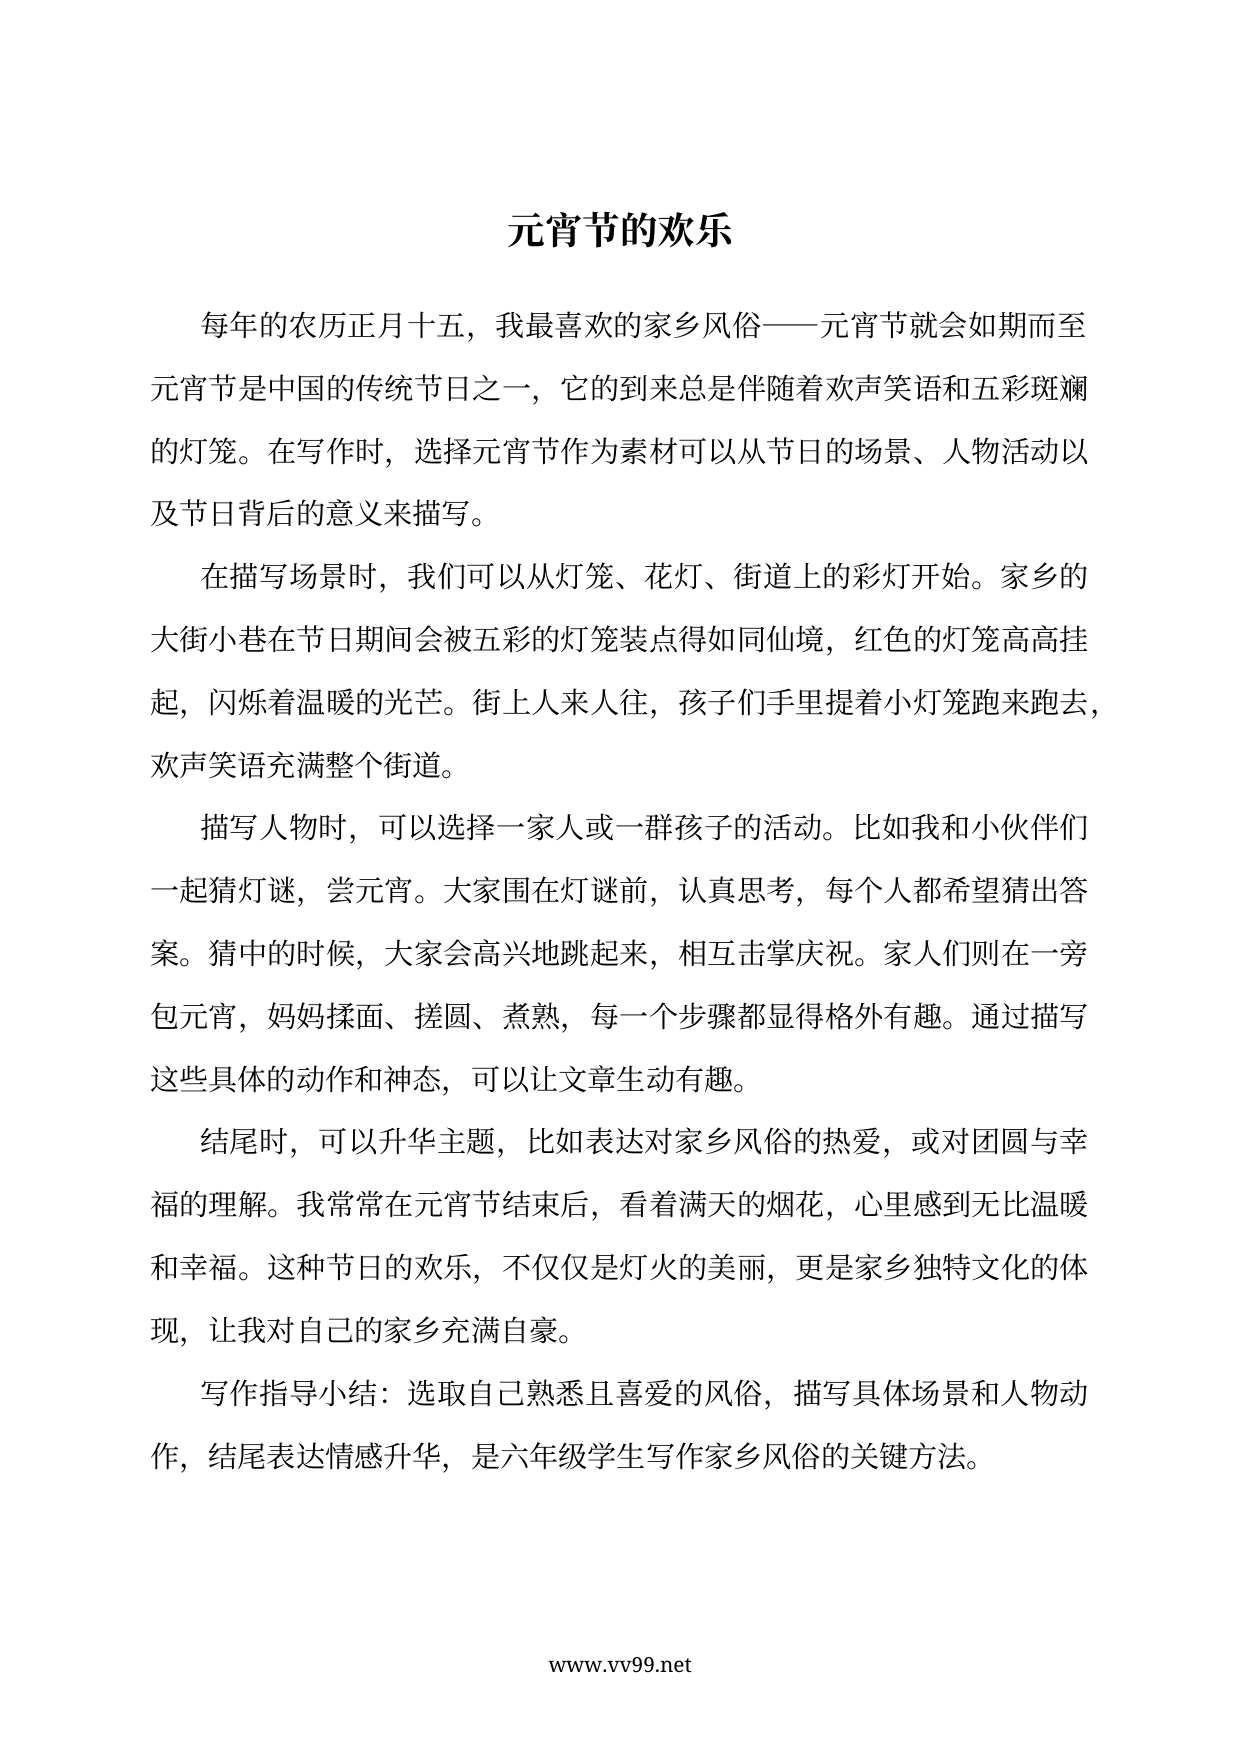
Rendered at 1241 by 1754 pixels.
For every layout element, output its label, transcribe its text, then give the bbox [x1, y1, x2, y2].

text 写作指导小结：选取自己熟悉且喜爱的风俗，描写具体场景和人物动作，结尾表达情感升华，是六年级学生写作家乡风俗的关键方法。 [150, 1371, 1090, 1475]
text 在描写场景时，我们可以从灯笼、花灯、街道上的彩灯开始。家乡的大街小巷在节日期间会被五彩的灯笼装点得如同仙境，红色的灯笼高高挂起，闪烁着温暖的光芒。街上人来人往，孩子们手里提着小灯笼跑来跑去，欢声笑语充满整个街道。 [150, 554, 1090, 784]
text 结尾时，可以升华主题，比如表达对家乡风俗的热爱，或对团圆与幸福的理解。我常常在元宵节结束后，看着满天的烟花，心里感到无比温暖和幸福。这种节日的欢乐，不仅仅是灯火的美丽，更是家乡独特文化的体现，让我对自己的家乡充满自豪。 [150, 1119, 1090, 1350]
text 每年的农历正月十五，我最喜欢的家乡风俗——元宵节就会如期而至。元宵节是中国的传统节日之一，它的到来总是伴随着欢声笑语和五彩斑斓的灯笼。在写作时，选择元宵节作为素材可以从节日的场景、人物活动以及节日背后的意义来描写。 [150, 303, 1090, 533]
subtitle 元宵节的欢乐 [150, 201, 1090, 255]
text 描写人物时，可以选择一家人或一群孩子的活动。比如我和小伙伴们一起猜灯谜，尝元宵。大家围在灯谜前，认真思考，每个人都希望猜出答案。猜中的时候，大家会高兴地跳起来，相互击掌庆祝。家人们则在一旁包元宵，妈妈揉面、搓圆、煮熟，每一个步骤都显得格外有趣。通过描写这些具体的动作和神态，可以让文章生动有趣。 [150, 805, 1090, 1098]
